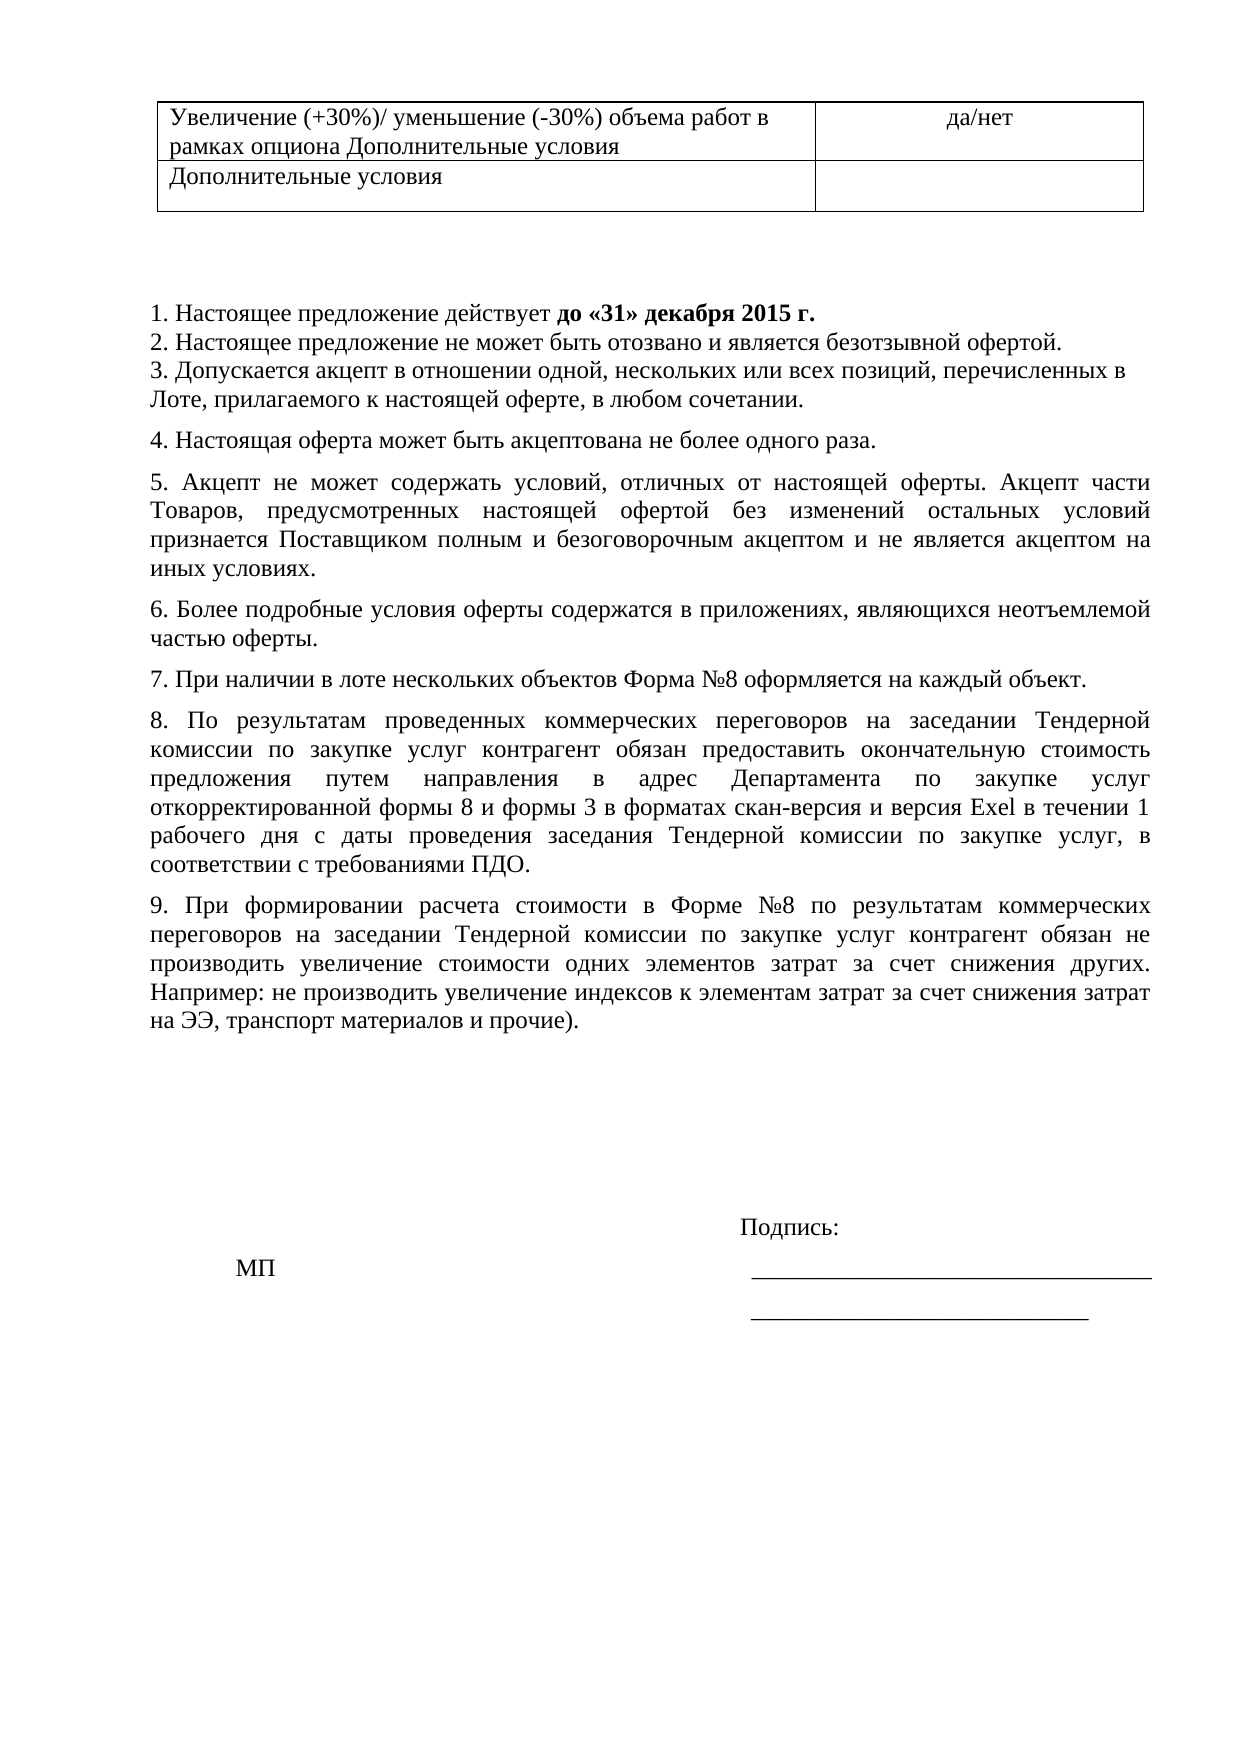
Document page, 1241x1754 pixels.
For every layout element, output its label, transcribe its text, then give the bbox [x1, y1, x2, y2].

text 7. При наличии в лоте нескольких объектов Форма №8 оформляется на каждый объект. [150, 664, 1152, 693]
text 1. Настоящее предложение действует до «31» декабря 2015 г. [150, 298, 1152, 327]
text 3. Допускается акцепт в отношении одной, нескольких или всех позиций, перечисленных в Лоте, прилагаемого к настоящей оферте, в любом сочетании. [150, 356, 1152, 413]
text 6. Более подробные условия оферты содержатся в приложениях, являющихся неотъемлемой частью оферты. [150, 594, 1152, 652]
text 8. По результатам проведенных коммерческих переговоров на заседании Тендерной комиссии по закупке услуг контрагент обязан предоставить окончательную стоимость предложения путем направления в адрес Департамента по закупке услуг откорректированной формы 8 и формы 3 в форматах скан-версия и версия Exel в течении 1 рабочего дня c даты проведения заседания Тендерной комиссии по закупке услуг, в соответствии с требованиями ПДО. [150, 706, 1152, 878]
text 9. При формировании расчета стоимости в Форме №8 по результатам коммерческих переговоров на заседании Тендерной комиссии по закупке услуг контрагент обязан не производить увеличение стоимости одних элементов затрат за счет снижения других. Например: не производить увеличение индексов к элементам затрат за счет снижения затрат на ЭЭ, транспорт материалов и прочие). [150, 891, 1152, 1034]
text МП ________________________________ [150, 1253, 1152, 1282]
table_cell Дополнительные условия [158, 161, 815, 211]
text 5. Акцепт не может содержать условий, отличных от настоящей оферты. Акцепт части Товаров, предусмотренных настоящей офертой без изменений остальных условий признается Поставщиком полным и безоговорочным акцептом и не является акцептом на иных условиях. [150, 467, 1152, 582]
text 2. Настоящее предложение не может быть отозвано и является безотзывной офертой. [150, 327, 1152, 356]
text 4. Настоящая оферта может быть акцептована не более одного раза. [150, 426, 1152, 454]
text ___________________________ [150, 1294, 1152, 1323]
table_cell да/нет [816, 103, 1143, 160]
table_cell Увеличение (+30%)/ уменьшение (-30%) объема работ в рамках опциона Дополнительные условия [158, 103, 815, 160]
table_cell [816, 161, 1143, 211]
text Подпись: [150, 1212, 1152, 1241]
